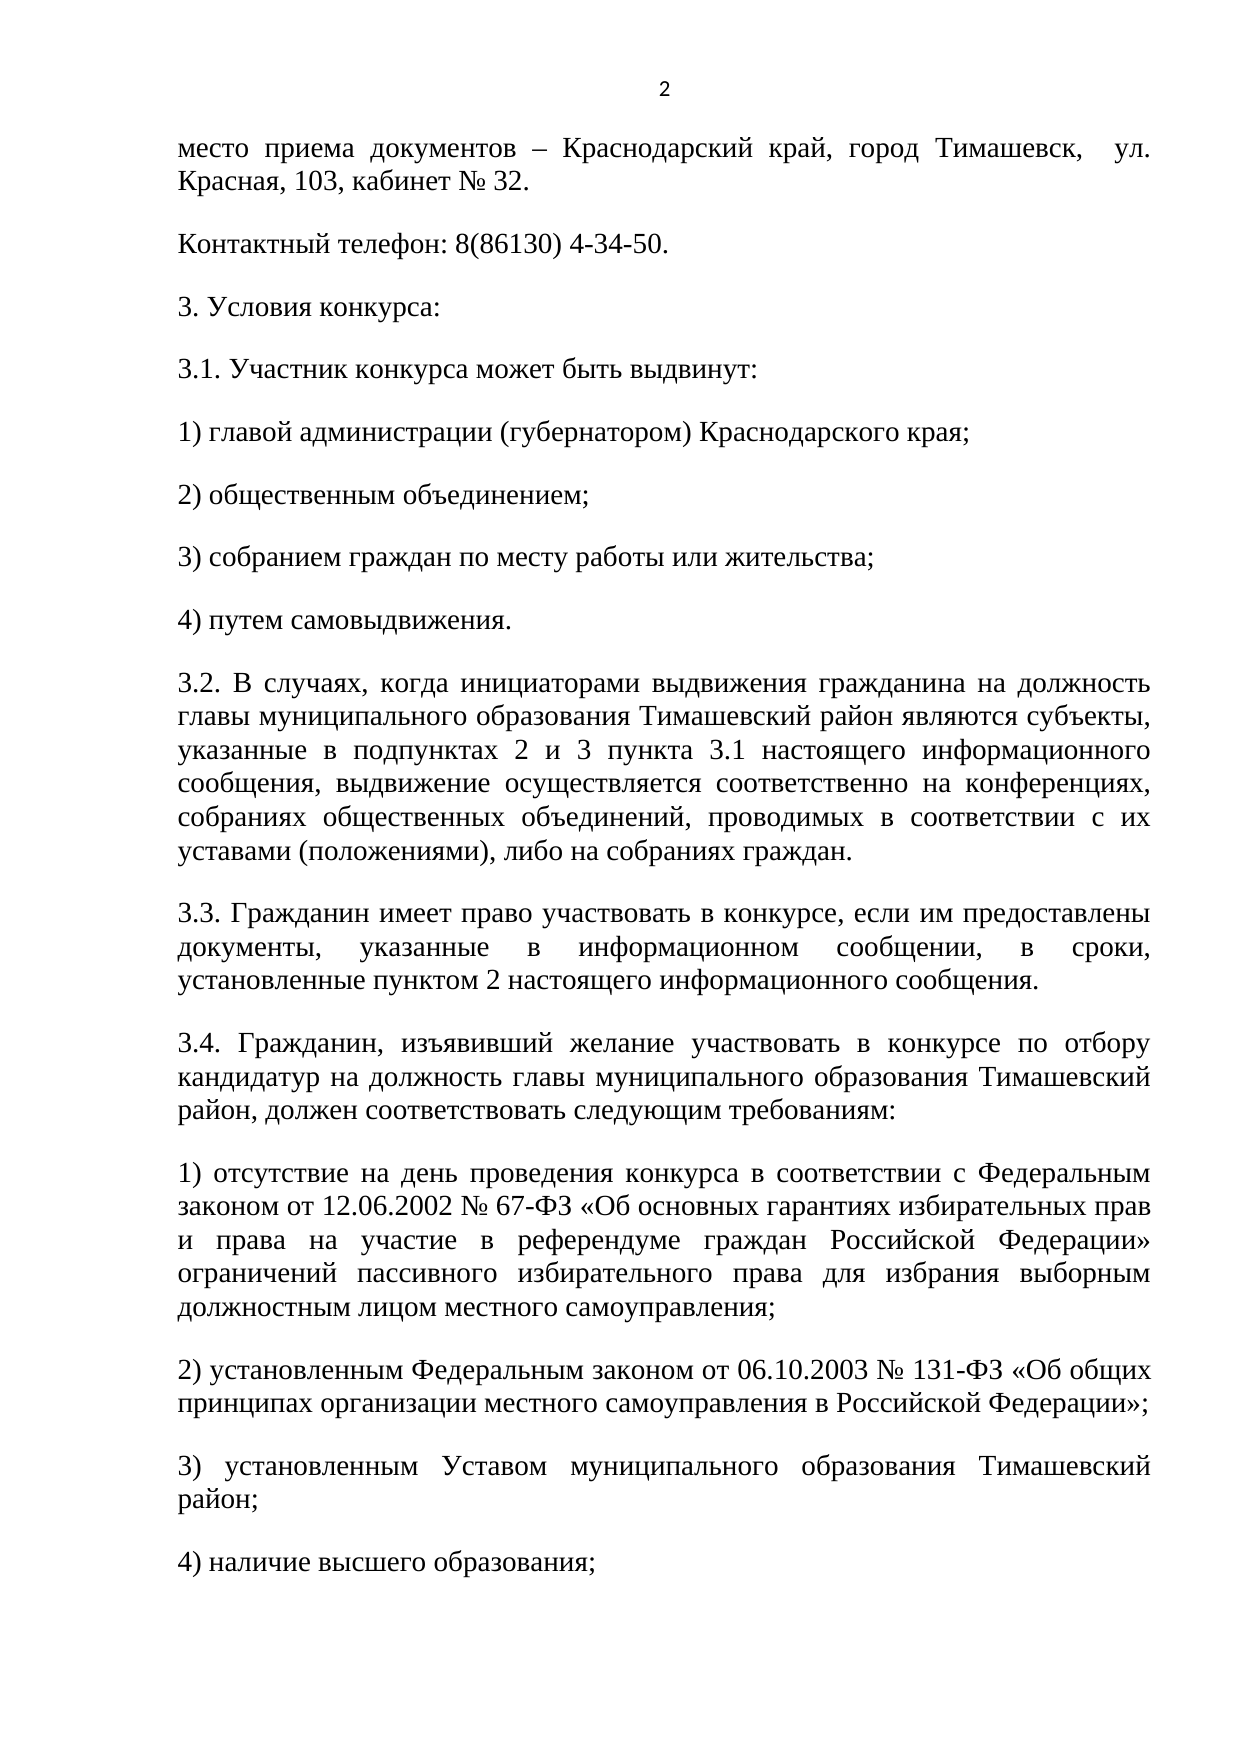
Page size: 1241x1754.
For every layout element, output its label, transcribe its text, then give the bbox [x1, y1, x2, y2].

text 3.3. Гражданин имеет право участвовать в конкурсе, если им предоставлены документы, указанные в информационном сообщении, в сроки, установленные пунктом 2 настоящего информационного сообщения. [177, 895, 1152, 996]
text Контактный телефон: 8(86130) 4-34-50. [177, 226, 1152, 259]
text 3. Условия конкурса: [177, 289, 1152, 322]
text 3) установленным Уставом муниципального образования Тимашевский район; [177, 1448, 1152, 1515]
text 3.1. Участник конкурса может быть выдвинут: [177, 351, 1152, 385]
text 3) собранием граждан по месту работы или жительства; [177, 539, 1152, 573]
text 2) установленным Федеральным законом от 06.10.2003 № 131-ФЗ «Об общих принципах организации местного самоуправления в Российской Федерации»; [177, 1352, 1152, 1419]
text 3.4. Гражданин, изъявивший желание участвовать в конкурсе по отбору кандидатур на должность главы муниципального образования Тимашевский район, должен соответствовать следующим требованиям: [177, 1025, 1152, 1126]
text 4) путем самовыдвижения. [177, 602, 1152, 636]
text 2) общественным объединением; [177, 477, 1152, 510]
text 1) отсутствие на день проведения конкурса в соответствии с Федеральным законом от 12.06.2002 № 67-ФЗ «Об основных гарантиях избирательных прав и права на участие в референдуме граждан Российской Федерации» ограничений пассивного избирательного права для избрания выборным должностным лицом местного самоуправления; [177, 1155, 1152, 1323]
text место приема документов – Краснодарский край, город Тимашевск, ул. Красная, 103, кабинет № 32. [177, 130, 1152, 197]
text 3.2. В случаях, когда инициаторами выдвижения гражданина на должность главы муниципального образования Тимашевский район являются субъекты, указанные в подпунктах 2 и 3 пункта 3.1 настоящего информационного сообщения, выдвижение осуществляется соответственно на конференциях, собраниях общественных объединений, проводимых в соответствии с их уставами (положениями), либо на собраниях граждан. [177, 665, 1152, 866]
text 1) главой администрации (губернатором) Краснодарского края; [177, 414, 1152, 448]
text 4) наличие высшего образования; [177, 1544, 1152, 1578]
